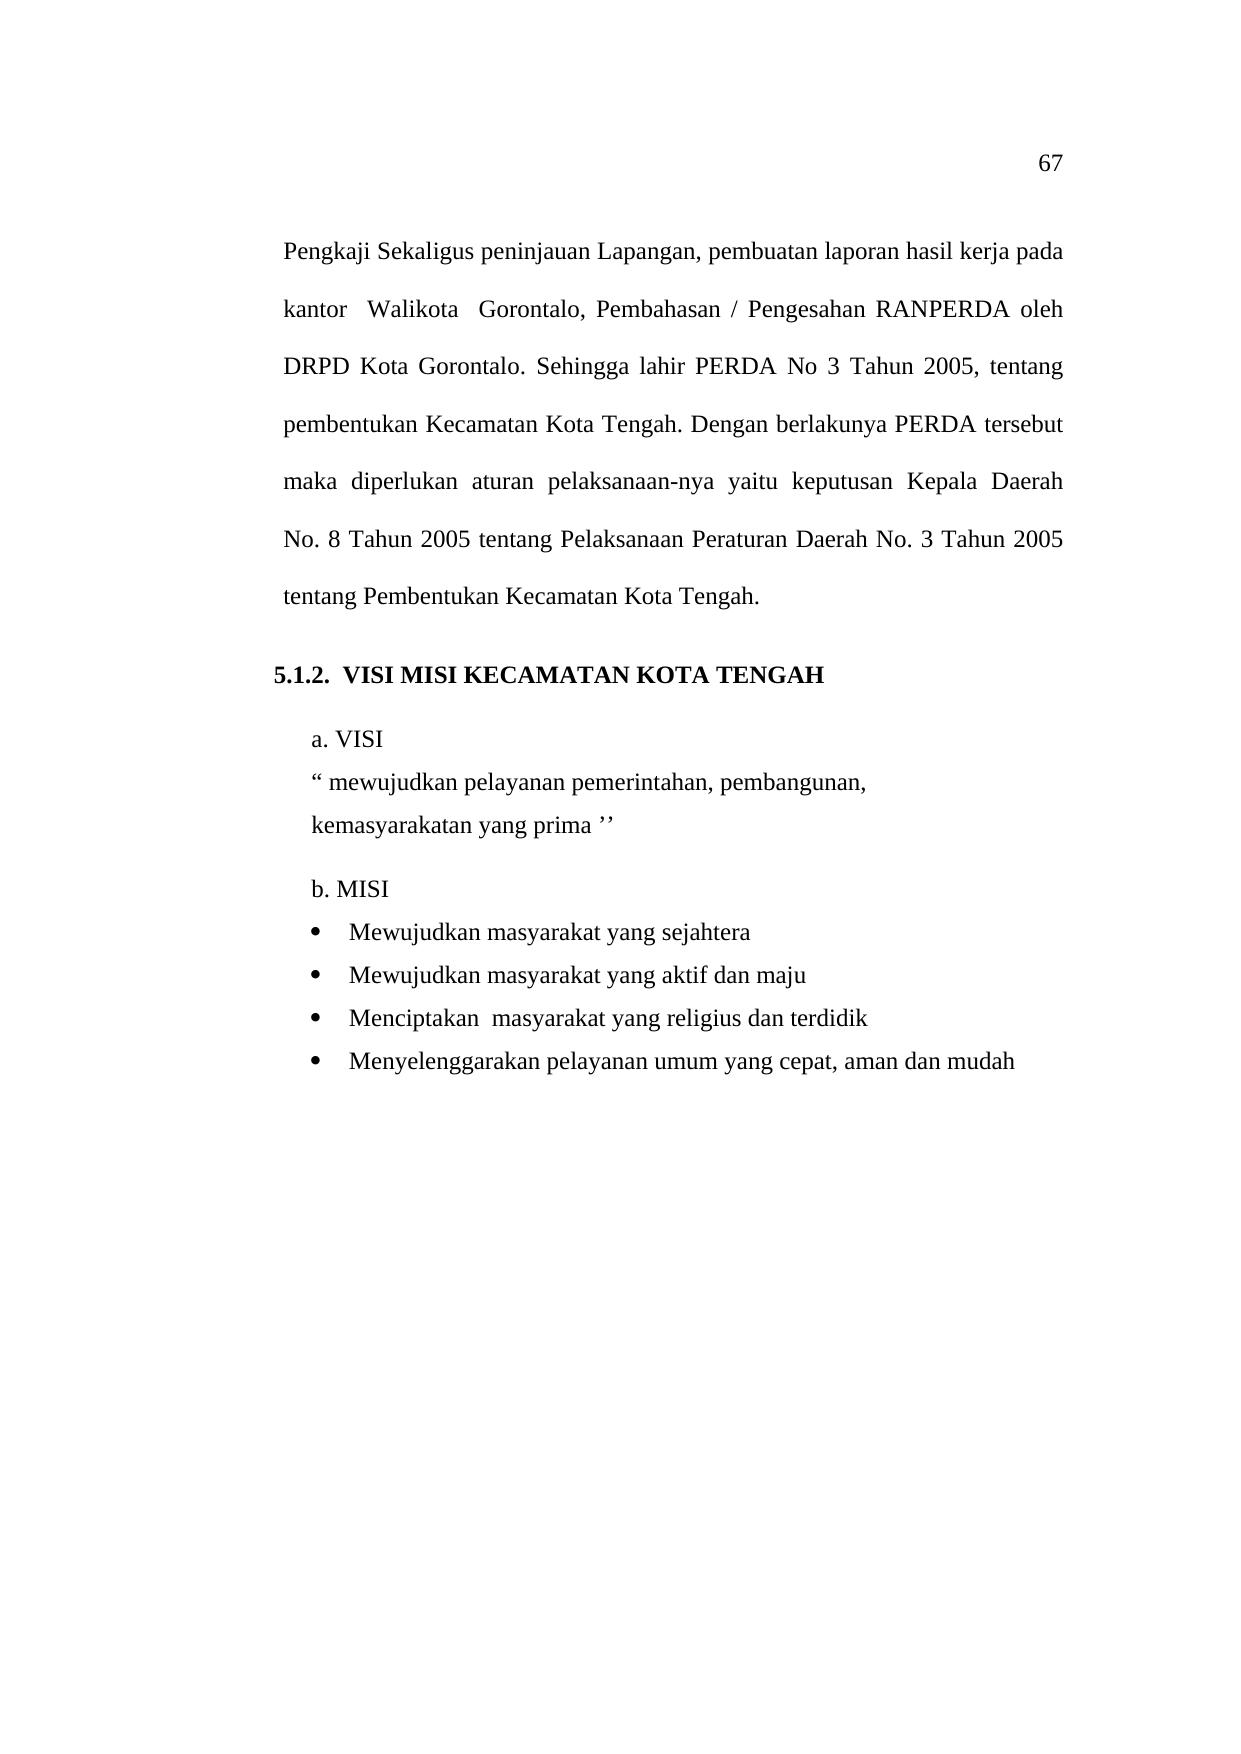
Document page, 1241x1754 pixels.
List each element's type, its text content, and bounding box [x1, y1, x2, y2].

list Mewujudkan masyarakat yang sejahtera [311, 917, 1063, 946]
text b. MISI [311, 874, 1063, 903]
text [283, 236, 1064, 610]
list Mewujudkan masyarakat yang aktif dan maju [311, 960, 1063, 989]
list Menciptakan masyarakat yang religius dan terdidik [311, 1003, 1063, 1032]
text a. VISI [311, 724, 1063, 752]
list Menyelenggarakan pelayanan umum yang cepat, aman dan mudah [311, 1046, 1063, 1075]
text 5.1.2. VISI MISI KECAMATAN KOTA TENGAH [236, 660, 1063, 688]
text “ mewujudkan pelayanan pemerintahan, pembangunan, kemasyarakatan yang prima ’’ [311, 767, 1063, 839]
